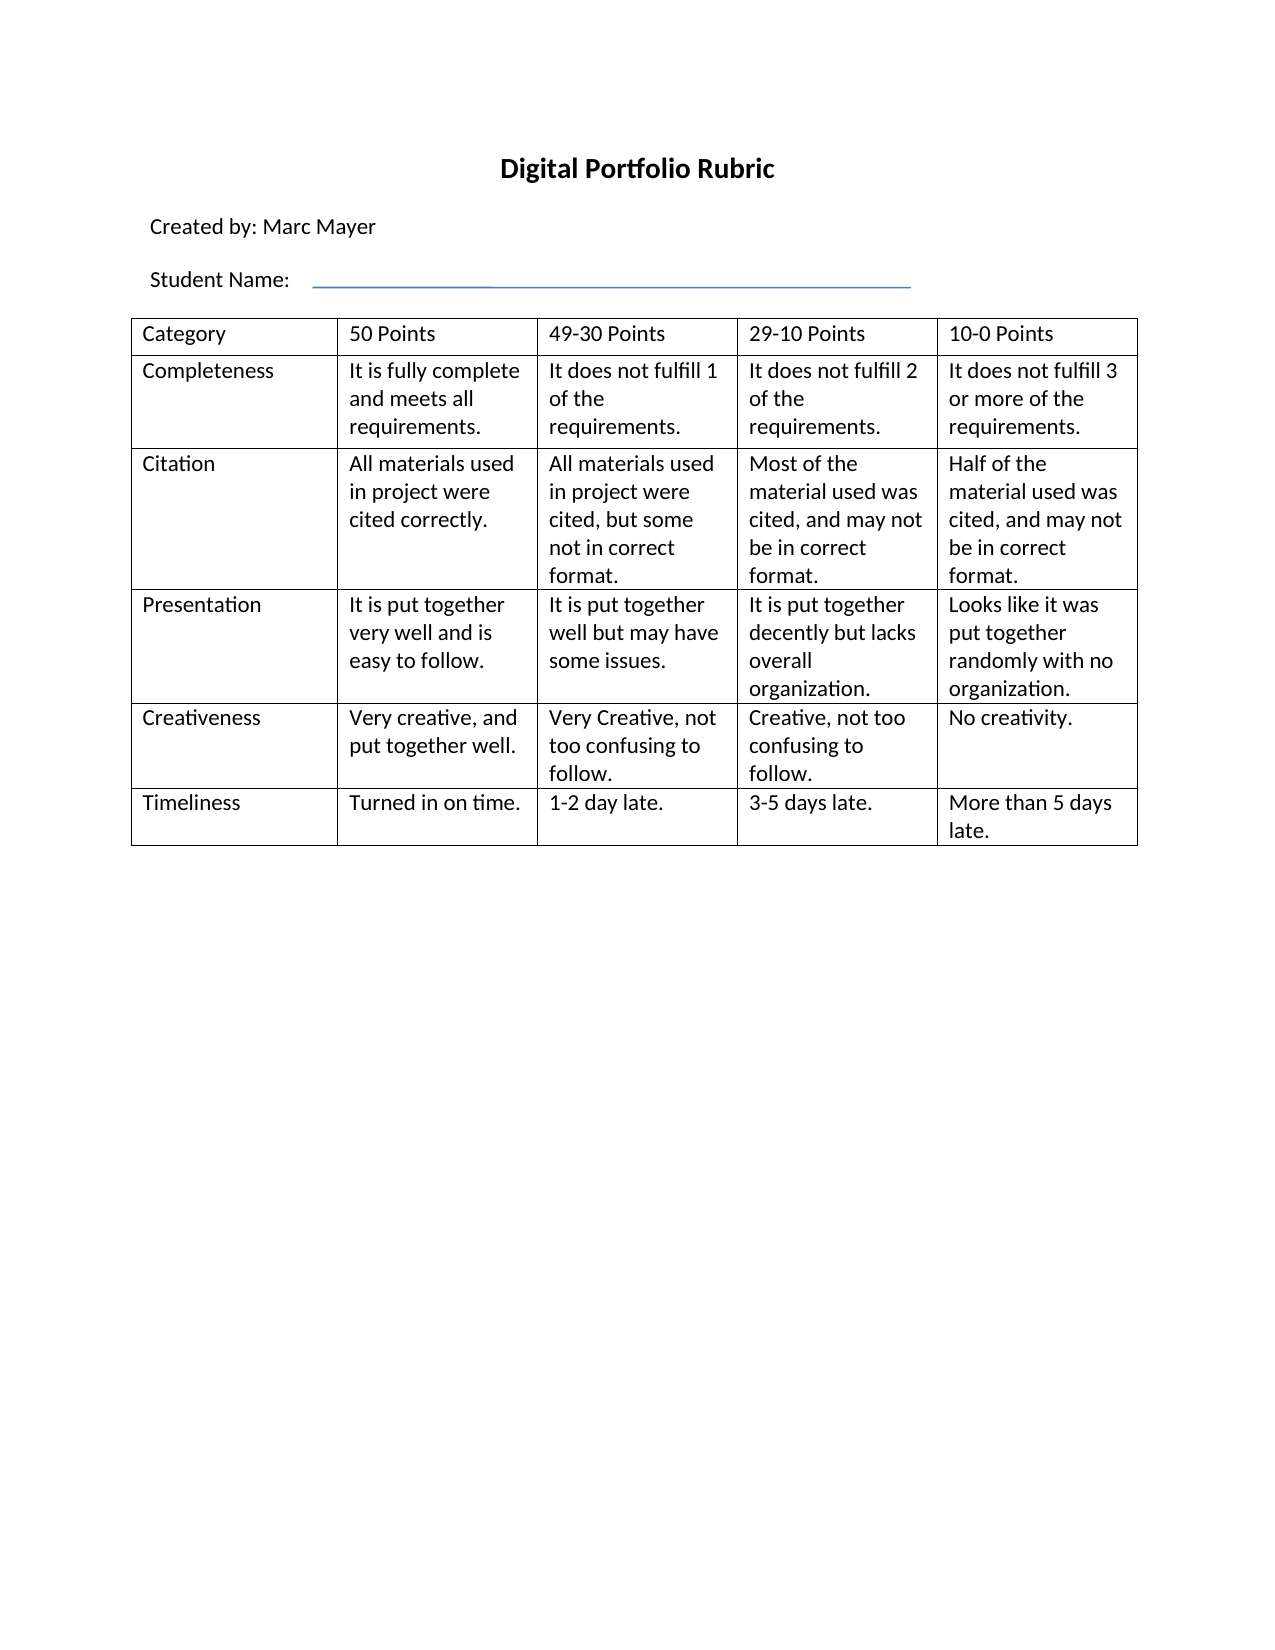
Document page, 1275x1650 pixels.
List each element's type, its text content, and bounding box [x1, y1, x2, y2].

table_cell Presentation [132, 590, 337, 702]
table_cell All materials used in project were cited correctly. [338, 449, 537, 589]
table_cell More than 5 days late. [938, 789, 1137, 844]
table_cell It does not fulfill 3 or more of the requirements. [938, 356, 1137, 448]
table_cell Most of the material used was cited, and may not be in correct format. [738, 449, 937, 589]
table_cell 1-2 day late. [538, 789, 737, 844]
table_cell It is put together decently but lacks overall organization. [738, 590, 937, 702]
text Digital Portfolio Rubric [150, 150, 1125, 186]
table_cell Very creative, and put together well. [338, 704, 537, 787]
table_cell It does not fulfill 2 of the requirements. [738, 356, 937, 448]
table_cell Completeness [132, 356, 337, 448]
table_cell Creativeness [132, 704, 337, 787]
table_cell Turned in on time. [338, 789, 537, 844]
table_cell Citation [132, 449, 337, 589]
table_cell It is put together very well and is easy to follow. [338, 590, 537, 702]
table_header Category [132, 319, 337, 355]
table_cell It is put together well but may have some issues. [538, 590, 737, 702]
table_cell It does not fulfill 1 of the requirements. [538, 356, 737, 448]
text Student Name: [150, 265, 1125, 293]
table_cell It is fully complete and meets all requirements. [338, 356, 537, 448]
table_cell Very Creative, not too confusing to follow. [538, 704, 737, 787]
table_header 50 Points [338, 319, 537, 355]
table_cell Half of the material used was cited, and may not be in correct format. [938, 449, 1137, 589]
table_cell Creative, not too confusing to follow. [738, 704, 937, 787]
table_cell Timeliness [132, 789, 337, 844]
table_cell 3-5 days late. [738, 789, 937, 844]
text Created by: Marc Mayer [150, 212, 1125, 240]
table_cell Looks like it was put together randomly with no organization. [938, 590, 1137, 702]
table_header 10-0 Points [938, 319, 1137, 355]
table_header 29-10 Points [738, 319, 937, 355]
table_cell No creativity. [938, 704, 1137, 787]
table_header 49-30 Points [538, 319, 737, 355]
table_cell All materials used in project were cited, but some not in correct format. [538, 449, 737, 589]
